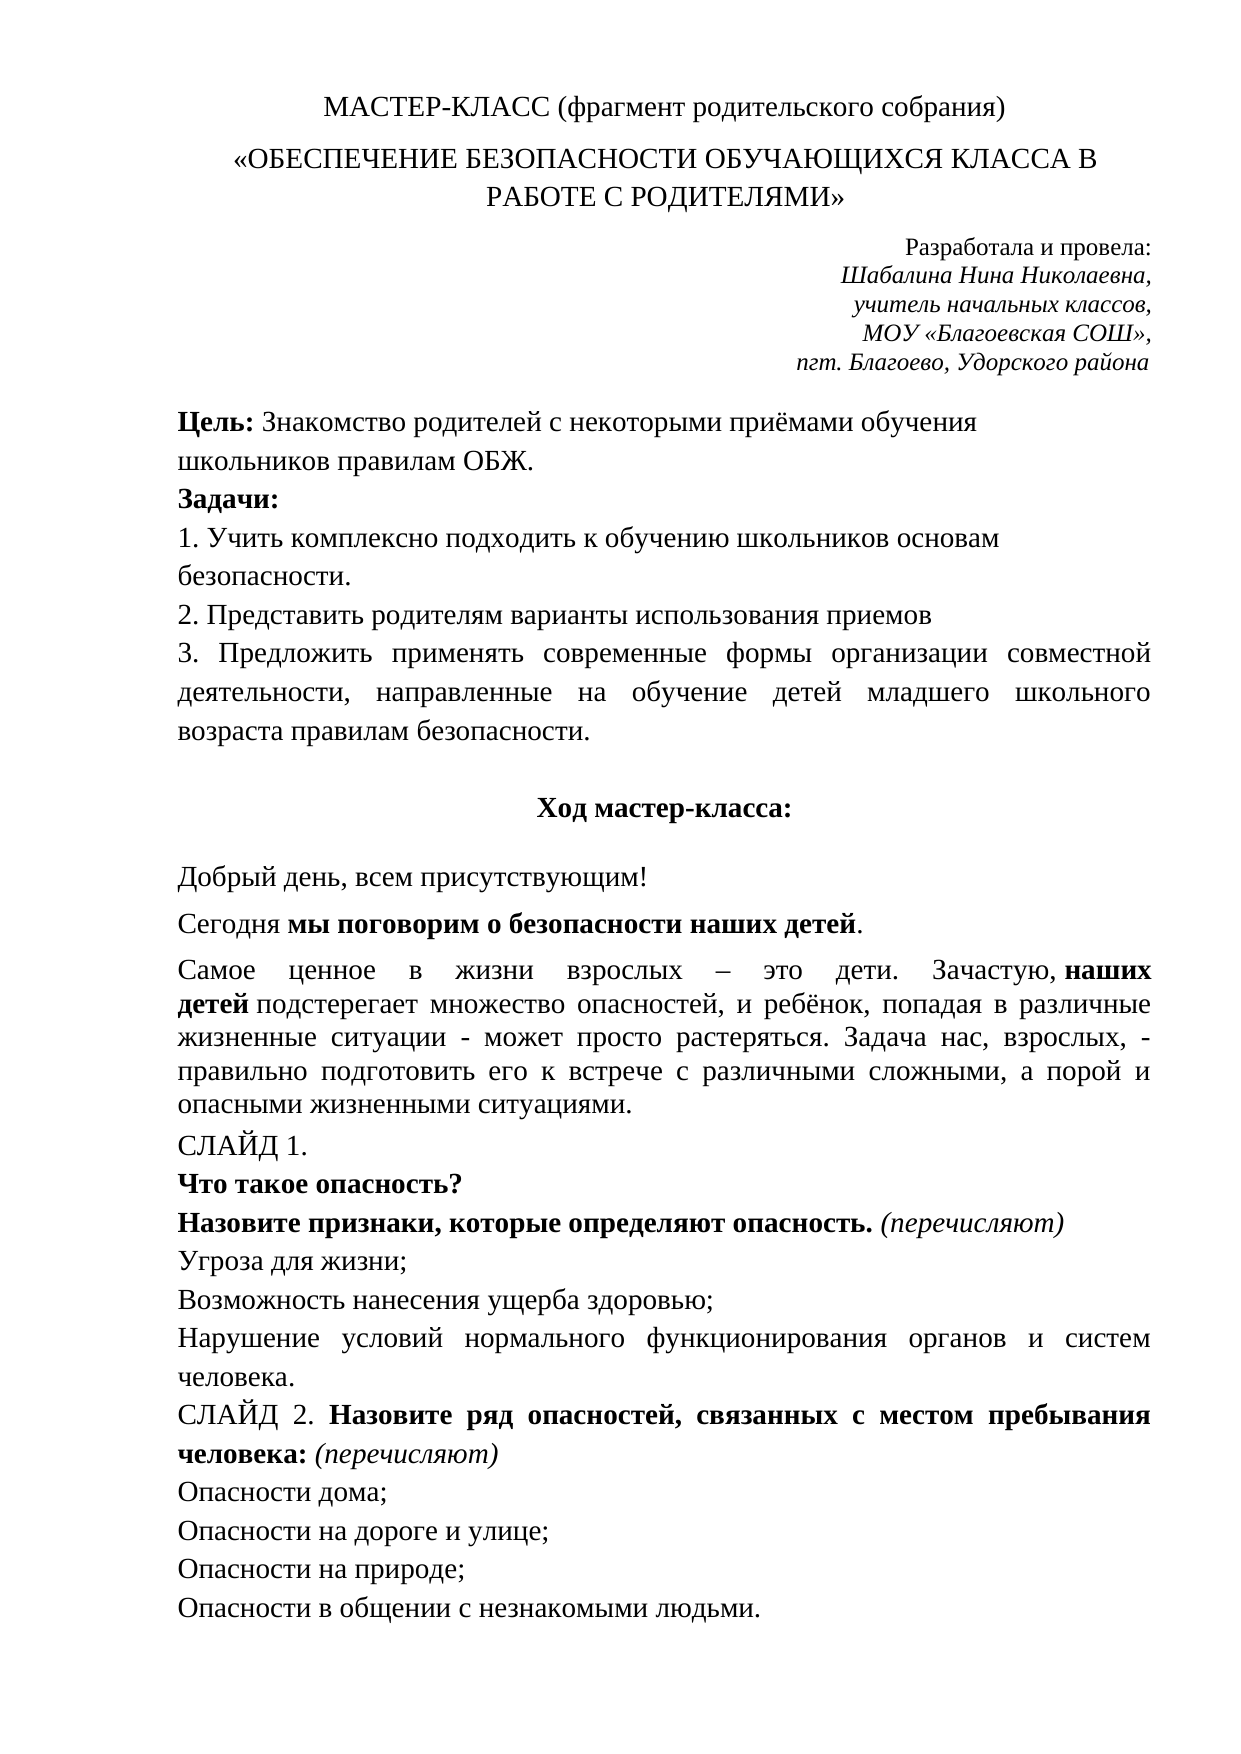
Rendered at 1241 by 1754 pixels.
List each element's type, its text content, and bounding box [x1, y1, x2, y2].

text Что такое опасность? [177, 1166, 1152, 1200]
text учитель начальных классов, [177, 289, 1152, 318]
text Ход мастер-класса: [177, 790, 1152, 823]
text Сегодня мы поговорим о безопасности наших детей. [177, 906, 1152, 939]
text МАСТЕР-КЛАСС (фрагмент родительского собрания) [177, 89, 1152, 122]
text школьников правилам ОБЖ. [177, 443, 1152, 476]
text СЛАЙД 2. Назовите ряд опасностей, связанных с местом пребывания человека: (перечисляют) [177, 1397, 1152, 1469]
text Опасности дома; [177, 1474, 1152, 1508]
text 1. Учить комплексно подходить к обучению школьников основам [177, 520, 1152, 553]
text 3. Предложить применять современные формы организации совместной деятельности, направленные на обучение детей младшего школьного возраста правилам безопасности. [177, 636, 1152, 746]
text СЛАЙД 1. [177, 1128, 1152, 1161]
text Задачи: [177, 481, 1152, 515]
text Опасности на природе; [177, 1552, 1152, 1585]
text Опасности в общении с незнакомыми людьми. [177, 1590, 1152, 1624]
text МОУ «Благоевская СОШ», [177, 318, 1152, 347]
text 2. Представить родителям варианты использования приемов [177, 597, 1152, 631]
text Назовите признаки, которые определяют опасность. (перечисляют) [177, 1205, 1152, 1238]
text «ОБЕСПЕЧЕНИЕ БЕЗОПАСНОСТИ ОБУЧАЮЩИХСЯ КЛАССА В РАБОТЕ С РОДИТЕЛЯМИ» [179, 141, 1152, 213]
text Опасности на дороге и улице; [177, 1513, 1152, 1547]
text Возможность нанесения ущерба здоровью; [177, 1282, 1152, 1315]
text безопасности. [177, 558, 1152, 592]
text Самое ценное в жизни взрослых – это дети. Зачастую, наших детей подстерегает множество опасностей, и ребёнок, попадая в различные жизненные ситуации - может просто растеряться. Задача нас, взрослых, - правильно подготовить его к встрече с различными сложными, а порой и опасными жизненными ситуациями. [177, 952, 1152, 1120]
text Добрый день, всем присутствующим! [177, 859, 1152, 893]
text Угроза для жизни; [177, 1243, 1152, 1277]
text Цель: Знакомство родителей с некоторыми приёмами обучения [177, 404, 1152, 438]
text Разработала и провела: Шабалина Нина Николаевна, [177, 232, 1152, 289]
text Нарушение условий нормального функционирования органов и систем человека. [177, 1320, 1152, 1392]
text пгт. Благоево, Удорского района [177, 347, 1152, 376]
